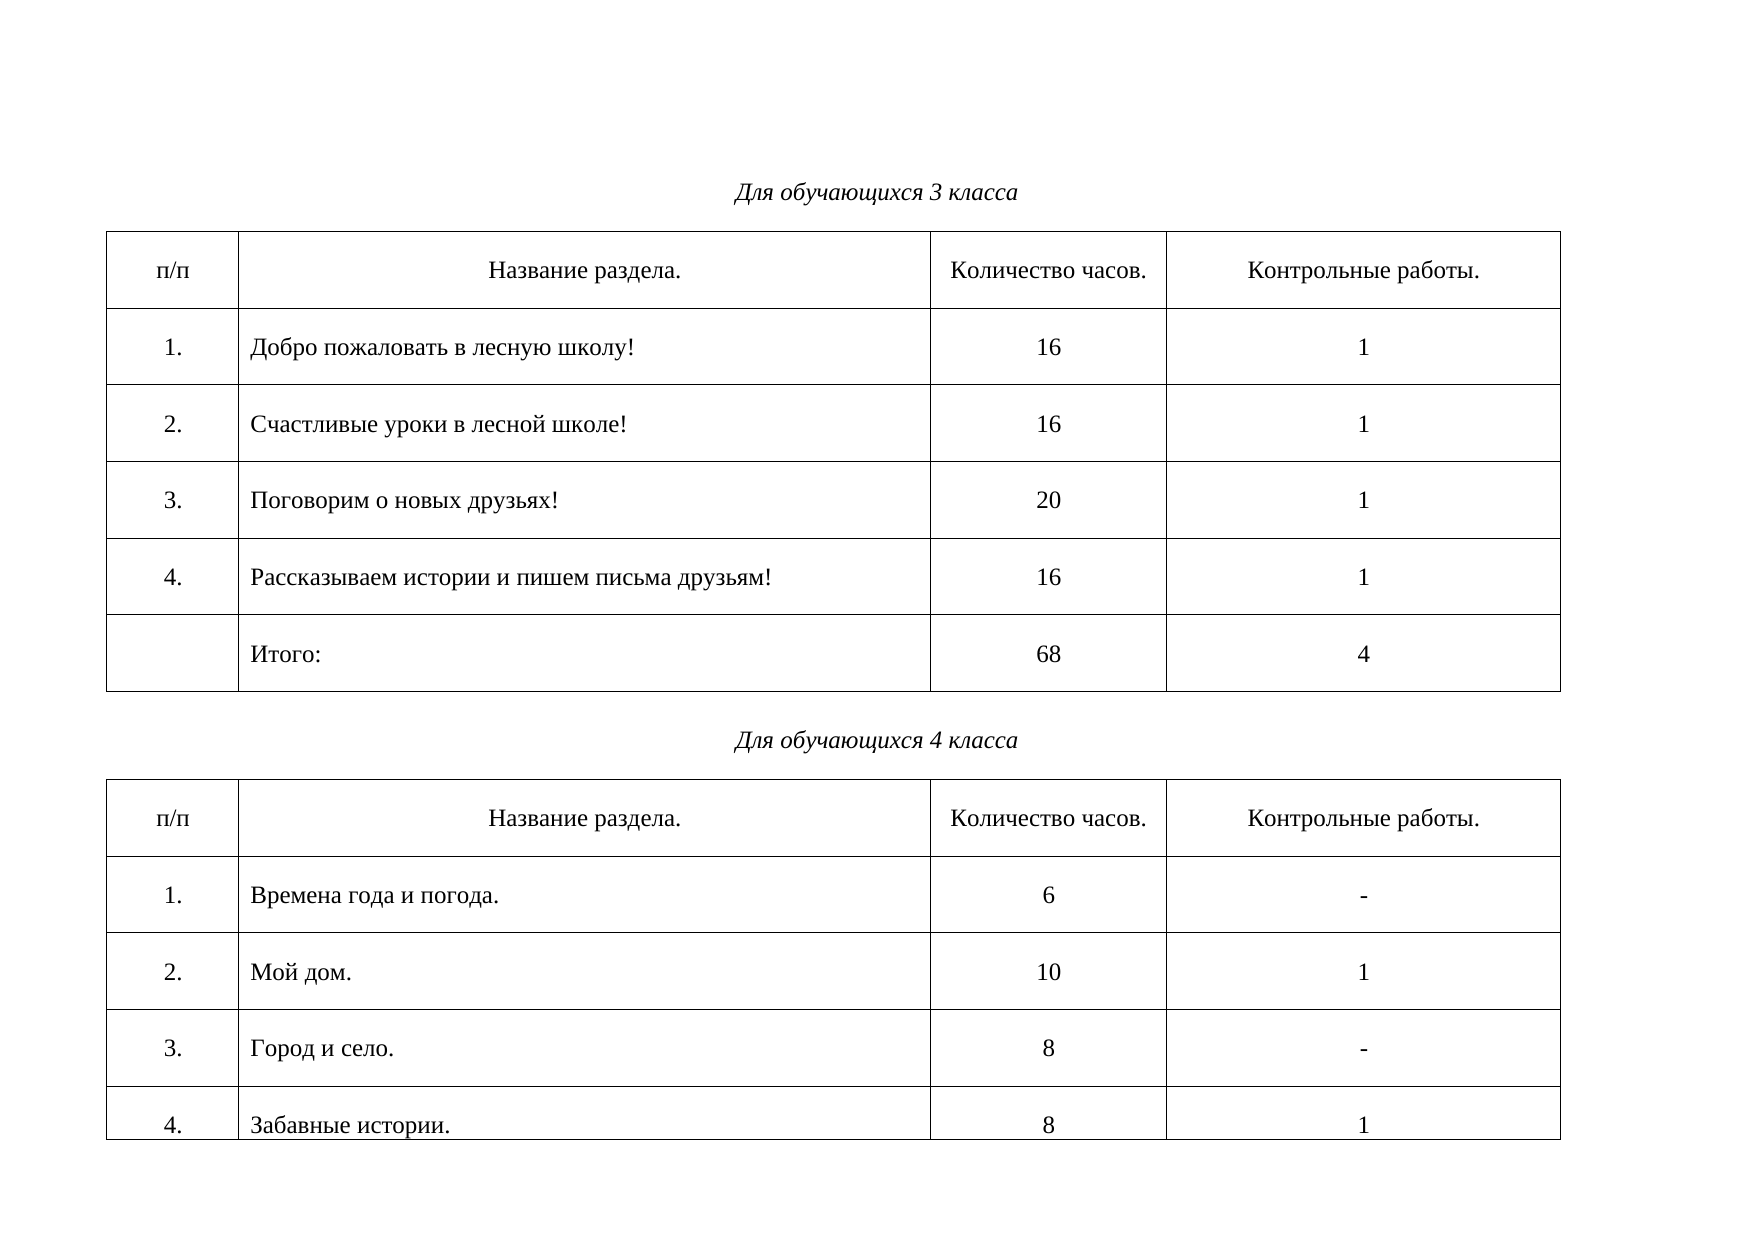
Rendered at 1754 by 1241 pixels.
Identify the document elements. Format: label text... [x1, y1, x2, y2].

table_header Название раздела. [239, 780, 930, 856]
table_cell 1 [1167, 1087, 1560, 1139]
table_cell Добро пожаловать в лесную школу! [239, 309, 930, 384]
table_cell 2. [107, 933, 238, 1009]
table_cell 2. [107, 385, 238, 461]
table_cell 1 [1167, 933, 1560, 1009]
table_cell 4. [107, 1087, 238, 1139]
table_cell - [1167, 857, 1560, 932]
table_cell 16 [931, 539, 1166, 614]
table_cell [107, 615, 238, 691]
table_cell 6 [931, 857, 1166, 932]
table_header Количество часов. [931, 780, 1166, 856]
table_cell Забавные истории. [239, 1087, 930, 1139]
table_cell 16 [931, 309, 1166, 384]
table_cell - [1167, 1010, 1560, 1086]
table_cell 16 [931, 385, 1166, 461]
table_cell 1 [1167, 462, 1560, 538]
table_cell 68 [931, 615, 1166, 691]
table_cell Город и село. [239, 1010, 930, 1086]
table_cell 1 [1167, 309, 1560, 384]
table_header Название раздела. [239, 232, 930, 308]
table_cell 10 [931, 933, 1166, 1009]
table_cell 4. [107, 539, 238, 614]
table_cell 4 [1167, 615, 1560, 691]
table_cell 3. [107, 1010, 238, 1086]
table_cell Итого: [239, 615, 930, 691]
table_cell Рассказываем истории и пишем письма друзьям! [239, 539, 930, 614]
table_cell Счастливые уроки в лесной школе! [239, 385, 930, 461]
table_header п/п [107, 780, 238, 856]
table_cell 8 [931, 1010, 1166, 1086]
text Для обучающихся 4 класса [118, 725, 1636, 754]
table_cell Поговорим о новых друзьях! [239, 462, 930, 538]
table_cell 20 [931, 462, 1166, 538]
table_header п/п [107, 232, 238, 308]
table_cell 1. [107, 857, 238, 932]
text Для обучающихся 3 класса [118, 177, 1636, 206]
table_cell 1 [1167, 539, 1560, 614]
table_header Контрольные работы. [1167, 232, 1560, 308]
table_cell 3. [107, 462, 238, 538]
table_cell Мой дом. [239, 933, 930, 1009]
table_cell 1. [107, 309, 238, 384]
table_cell 1 [1167, 385, 1560, 461]
table_header Контрольные работы. [1167, 780, 1560, 856]
table_header Количество часов. [931, 232, 1166, 308]
table_cell Времена года и погода. [239, 857, 930, 932]
table_cell 8 [931, 1087, 1166, 1139]
